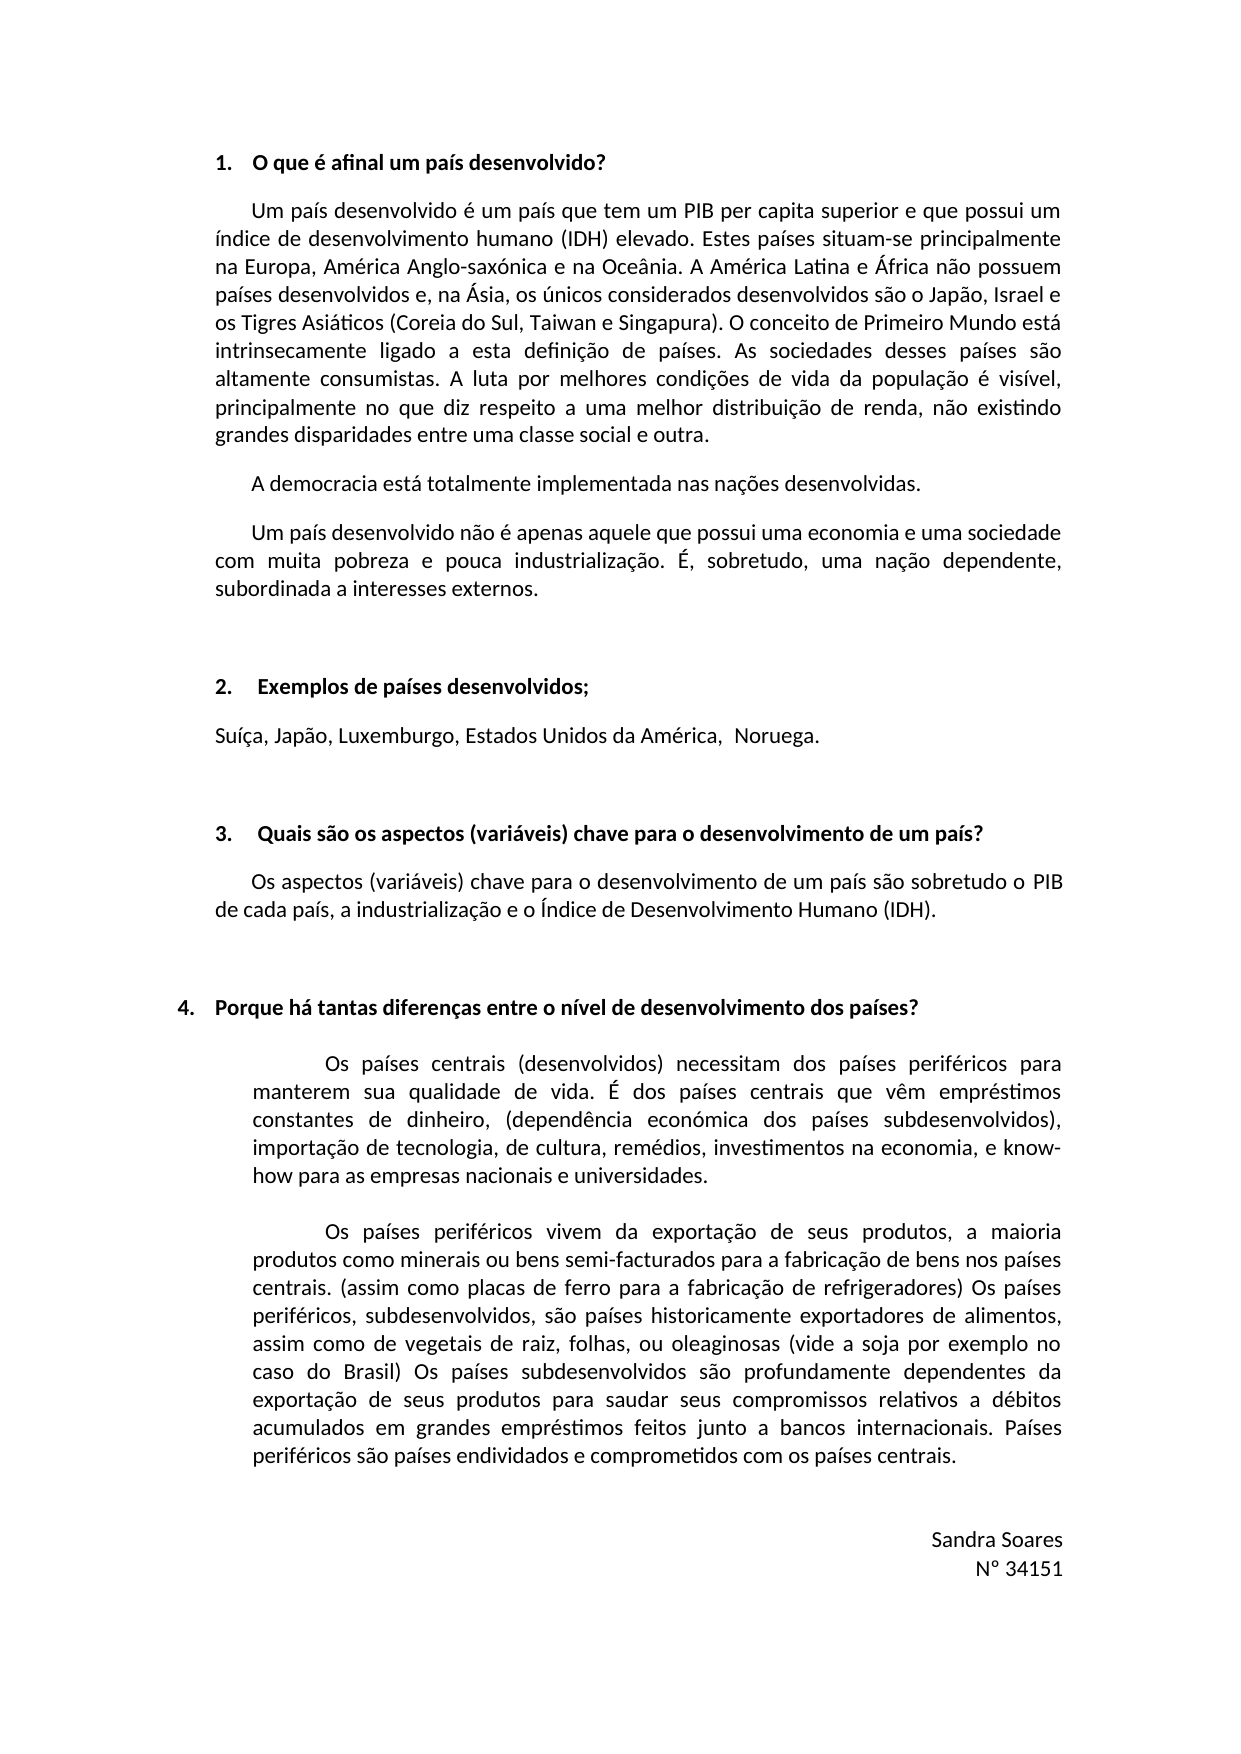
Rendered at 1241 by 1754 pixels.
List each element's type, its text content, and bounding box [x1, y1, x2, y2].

list O que é afinal um país desenvolvido? [215, 148, 1063, 176]
list Quais são os aspectos (variáveis) chave para o desenvolvimento de um país? [215, 819, 1063, 847]
list Exemplos de países desenvolvidos; [215, 672, 1063, 700]
list Nº 34151 [252, 1554, 1063, 1582]
text Um país desenvolvido não é apenas aquele que possui uma economia e uma sociedade com muita pobreza e pouca industrialização. É, sobretudo, uma nação dependente, subordinada a interesses externos. [215, 518, 1063, 602]
text Os aspectos (variáveis) chave para o desenvolvimento de um país são sobretudo o PIB de cada país, a industrialização e o Índice de Desenvolvimento Humano (IDH). [215, 867, 1063, 923]
text Um país desenvolvido é um país que tem um PIB per capita superior e que possui um índice de desenvolvimento humano (IDH) elevado. Estes países situam-se principalmente na Europa, América Anglo-saxónica e na Oceânia. A América Latina e África não possuem países desenvolvidos e, na Ásia, os únicos considerados desenvolvidos são o Japão, Israel e os Tigres Asiáticos (Coreia do Sul, Taiwan e Singapura). O conceito de Primeiro Mundo está intrinsecamente ligado a esta definição de países. As sociedades desses países são altamente consumistas. A luta por melhores condições de vida da população é visível, principalmente no que diz respeito a uma melhor distribuição de renda, não existindo grandes disparidades entre uma classe social e outra. [215, 196, 1063, 449]
list Sandra Soares [252, 1526, 1063, 1554]
text Suíça, Japão, Luxemburgo, Estados Unidos da América, Noruega. [177, 721, 1063, 749]
list Porque há tantas diferenças entre o nível de desenvolvimento dos países? [177, 993, 1063, 1021]
list Os países periféricos vivem da exportação de seus produtos, a maioria produtos como minerais ou bens semi-facturados para a fabricação de bens nos países centrais. (assim como placas de ferro para a fabricação de refrigeradores) Os países periféricos, subdesenvolvidos, são países historicamente exportadores de alimentos, assim como de vegetais de raiz, folhas, ou oleaginosas (vide a soja por exemplo no caso do Brasil) Os países subdesenvolvidos são profundamente dependentes da exportação de seus produtos para saudar seus compromissos relativos a débitos acumulados em grandes empréstimos feitos junto a bancos internacionais. Países periféricos são países endividados e comprometidos com os países centrais. [252, 1217, 1063, 1469]
text A democracia está totalmente implementada nas nações desenvolvidas. [215, 469, 1063, 497]
list Os países centrais (desenvolvidos) necessitam dos países periféricos para manterem sua qualidade de vida. É dos países centrais que vêm empréstimos constantes de dinheiro, (dependência económica dos países subdesenvolvidos), importação de tecnologia, de cultura, remédios, investimentos na economia, e know-how para as empresas nacionais e universidades. [252, 1049, 1063, 1189]
